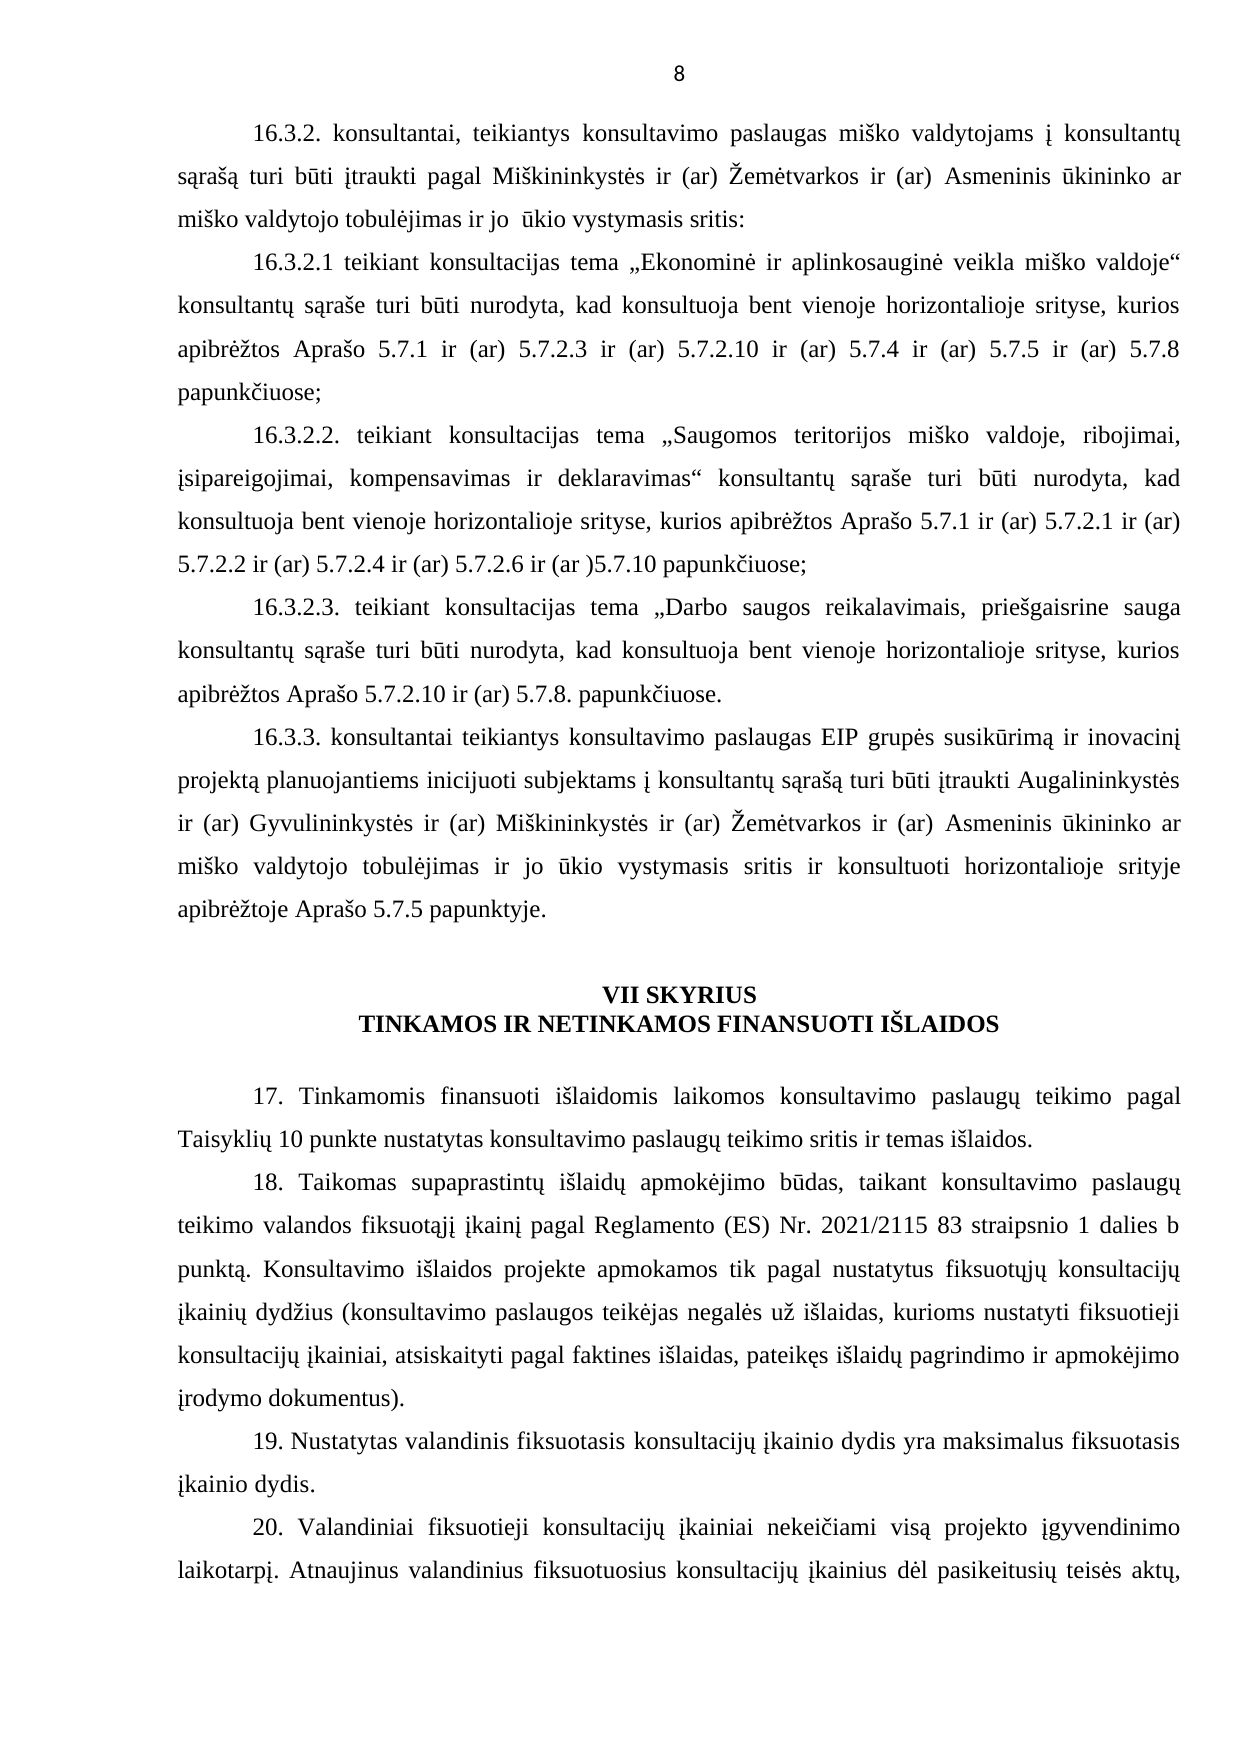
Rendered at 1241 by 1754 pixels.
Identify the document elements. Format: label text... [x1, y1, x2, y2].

text 16.3.2.3. teikiant konsultacijas tema „Darbo saugos reikalavimais, priešgaisrine sauga konsultantų sąraše turi būti nurodyta, kad konsultuoja bent vienoje horizontalioje srityse, kurios apibrėžtos Aprašo 5.7.2.10 ir (ar) 5.7.8. papunkčiuose. [177, 592, 1181, 707]
text 16.3.2.2. teikiant konsultacijas tema „Saugomos teritorijos miško valdoje, ribojimai, įsipareigojimai, kompensavimas ir deklaravimas“ konsultantų sąraše turi būti nurodyta, kad konsultuoja bent vienoje horizontalioje srityse, kurios apibrėžtos Aprašo 5.7.1 ir (ar) 5.7.2.1 ir (ar) 5.7.2.2 ir (ar) 5.7.2.4 ir (ar) 5.7.2.6 ir (ar )5.7.10 papunkčiuose; [177, 420, 1181, 578]
text VII SKYRIUS [177, 981, 1181, 1009]
text 19. Nustatytas valandinis fiksuotasis konsultacijų įkainio dydis yra maksimalus fiksuotasis įkainio dydis. [177, 1426, 1181, 1498]
text 16.3.3. konsultantai teikiantys konsultavimo paslaugas EIP grupės susikūrimą ir inovacinį projektą planuojantiems inicijuoti subjektams į konsultantų sąrašą turi būti įtraukti Augalininkystės ir (ar) Gyvulininkystės ir (ar) Miškininkystės ir (ar) Žemėtvarkos ir (ar) Asmeninis ūkininko ar miško valdytojo tobulėjimas ir jo ūkio vystymasis sritis ir konsultuoti horizontalioje srityje apibrėžtoje Aprašo 5.7.5 papunktyje. [177, 722, 1181, 923]
text 18. Taikomas supaprastintų išlaidų apmokėjimo būdas, taikant konsultavimo paslaugų teikimo valandos fiksuotąjį įkainį pagal Reglamento (ES) Nr. 2021/2115 83 straipsnio 1 dalies b punktą. Konsultavimo išlaidos projekte apmokamos tik pagal nustatytus fiksuotųjų konsultacijų įkainių dydžius (konsultavimo paslaugos teikėjas negalės už išlaidas, kurioms nustatyti fiksuotieji konsultacijų įkainiai, atsiskaityti pagal faktines išlaidas, pateikęs išlaidų pagrindimo ir apmokėjimo įrodymo dokumentus). [177, 1167, 1181, 1412]
text 16.3.2.1 teikiant konsultacijas tema „Ekonominė ir aplinkosauginė veikla miško valdoje“ konsultantų sąraše turi būti nurodyta, kad konsultuoja bent vienoje horizontalioje srityse, kurios apibrėžtos Aprašo 5.7.1 ir (ar) 5.7.2.3 ir (ar) 5.7.2.10 ir (ar) 5.7.4 ir (ar) 5.7.5 ir (ar) 5.7.8 papunkčiuose; [177, 247, 1181, 406]
text TINKAMOS IR NETINKAMOS FINANSUOTI IŠLAIDOS [177, 1009, 1181, 1038]
text 17. Tinkamomis finansuoti išlaidomis laikomos konsultavimo paslaugų teikimo pagal Taisyklių 10 punkte nustatytas konsultavimo paslaugų teikimo sritis ir temas išlaidos. [177, 1081, 1181, 1153]
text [177, 1512, 1181, 1584]
text 16.3.2. konsultantai, teikiantys konsultavimo paslaugas miško valdytojams į konsultantų sąrašą turi būti įtraukti pagal Miškininkystės ir (ar) Žemėtvarkos ir (ar) Asmeninis ūkininko ar miško valdytojo tobulėjimas ir jo ūkio vystymasis sritis: [177, 118, 1181, 233]
